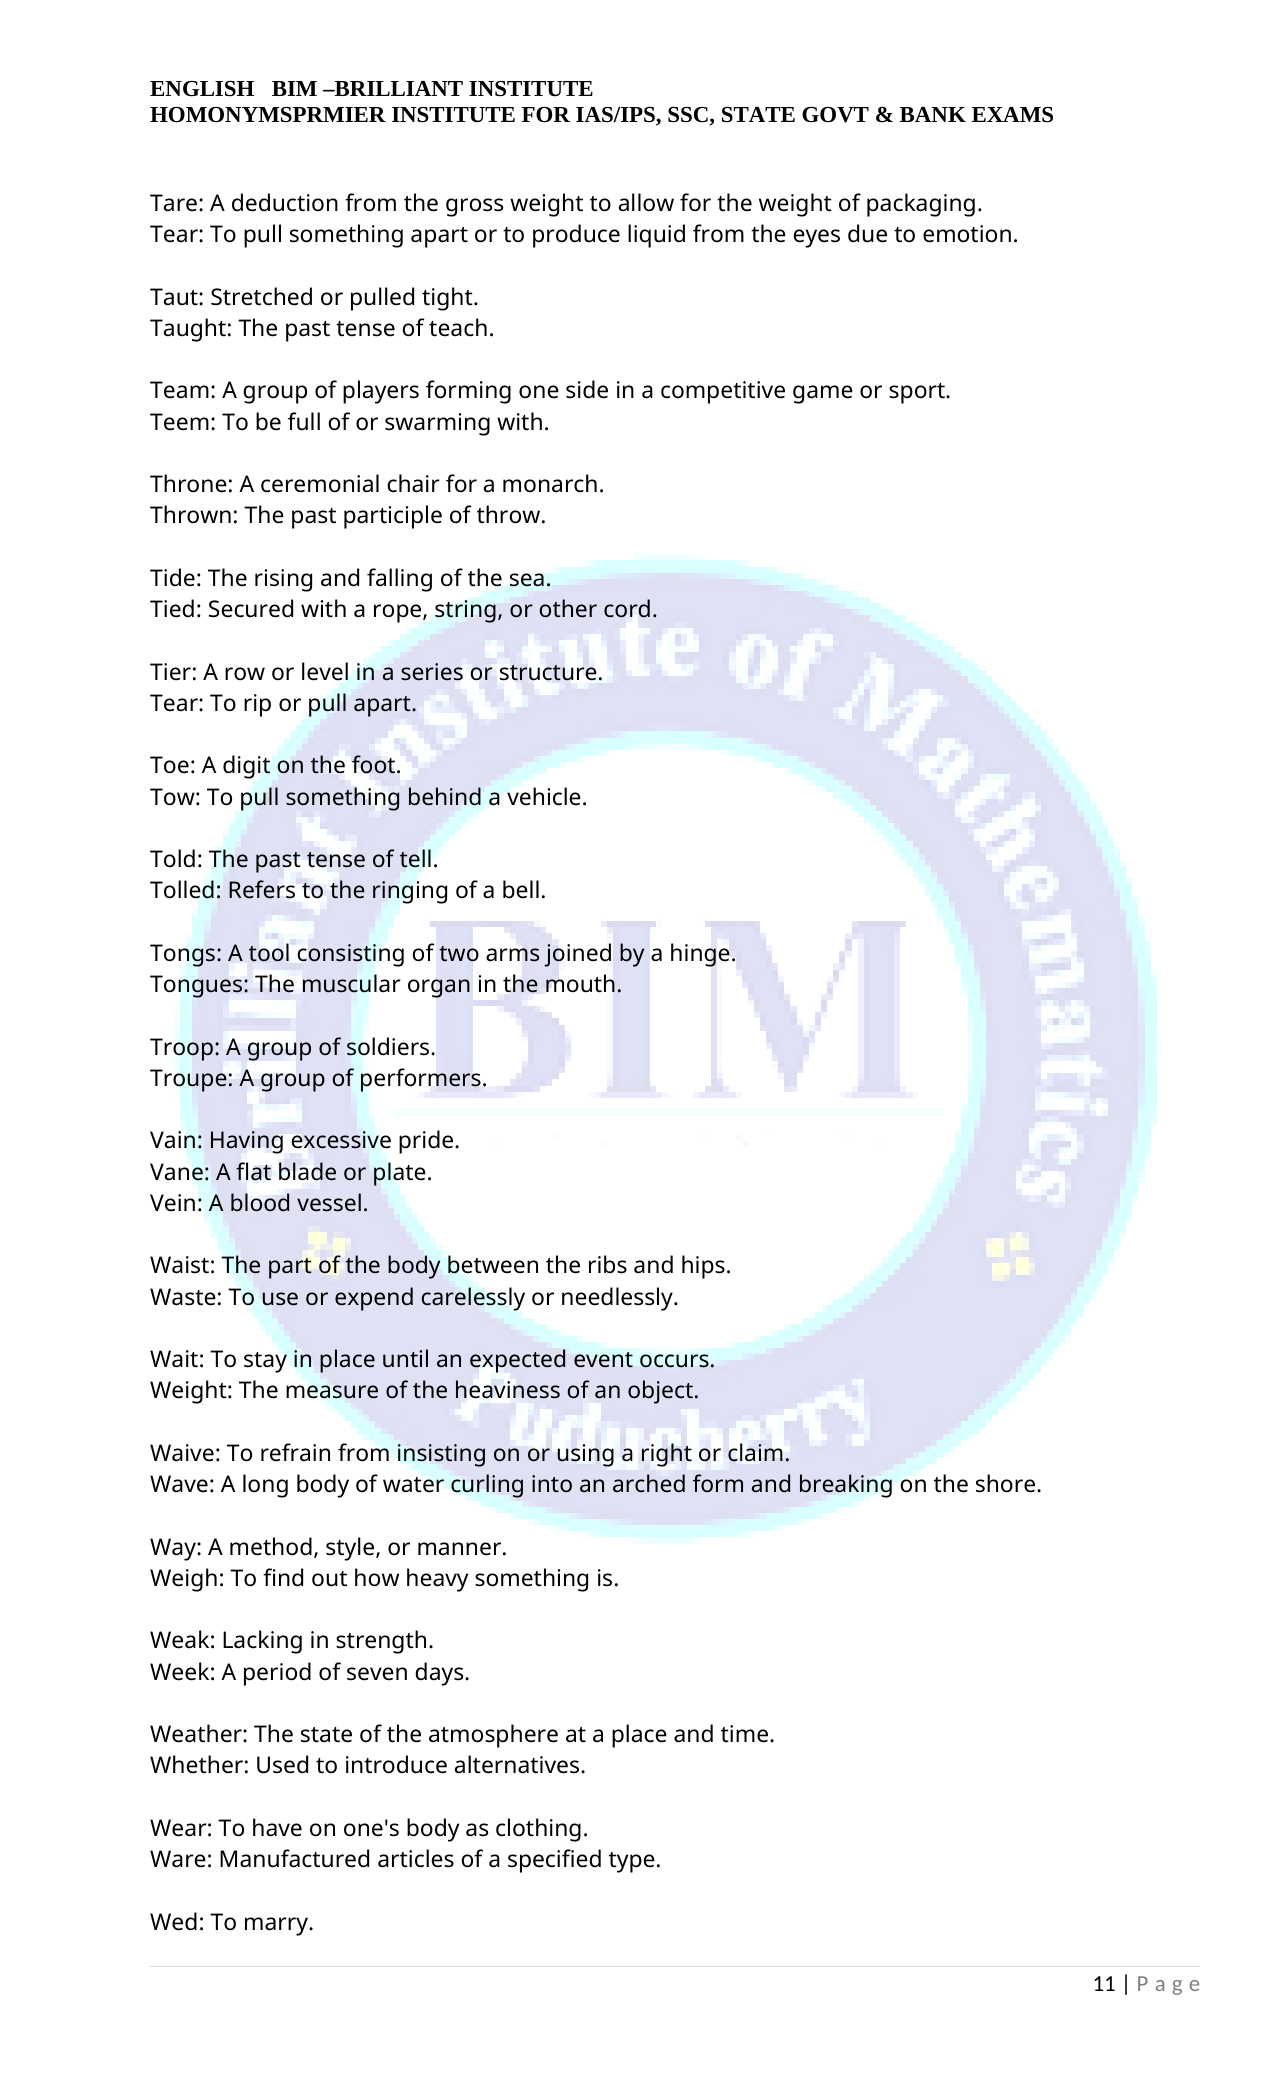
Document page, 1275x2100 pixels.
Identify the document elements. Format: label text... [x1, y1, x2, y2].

text Waive: To refrain from insisting on or using a right or claim. [150, 1437, 1200, 1468]
text Wed: To marry. [150, 1906, 1200, 1937]
text Wait: To stay in place until an expected event occurs. [150, 1343, 1200, 1374]
text Throne: A ceremonial chair for a monarch. [150, 468, 1200, 499]
text Tier: A row or level in a series or structure. [150, 656, 1200, 687]
text Tow: To pull something behind a vehicle. [150, 781, 1200, 812]
text Vain: Having excessive pride. [150, 1124, 1200, 1156]
text Taught: The past tense of teach. [150, 312, 1200, 343]
text Teem: To be full of or swarming with. [150, 406, 1200, 437]
text Tear: To rip or pull apart. [150, 687, 1200, 718]
text Tide: The rising and falling of the sea. [150, 562, 1200, 593]
text Vein: A blood vessel. [150, 1187, 1200, 1218]
text Vane: A flat blade or plate. [150, 1156, 1200, 1187]
text Troupe: A group of performers. [150, 1062, 1200, 1093]
text Wave: A long body of water curling into an arched form and breaking on the shore. [150, 1468, 1200, 1499]
text Team: A group of players forming one side in a competitive game or sport. [150, 374, 1200, 406]
text Troop: A group of soldiers. [150, 1031, 1200, 1062]
text Thrown: The past participle of throw. [150, 499, 1200, 531]
text Ware: Manufactured articles of a specified type. [150, 1843, 1200, 1874]
text Wear: To have on one's body as clothing. [150, 1812, 1200, 1843]
text Tongues: The muscular organ in the mouth. [150, 968, 1200, 999]
text Weak: Lacking in strength. [150, 1624, 1200, 1656]
text Told: The past tense of tell. [150, 843, 1200, 874]
text Tongs: A tool consisting of two arms joined by a hinge. [150, 937, 1200, 968]
text Toe: A digit on the foot. [150, 749, 1200, 781]
text Tolled: Refers to the ringing of a bell. [150, 874, 1200, 906]
text Weigh: To find out how heavy something is. [150, 1562, 1200, 1593]
text Week: A period of seven days. [150, 1656, 1200, 1687]
text Weight: The measure of the heaviness of an object. [150, 1374, 1200, 1406]
text Way: A method, style, or manner. [150, 1531, 1200, 1562]
text Tare: A deduction from the gross weight to allow for the weight of packaging. [150, 187, 1200, 218]
text Waist: The part of the body between the ribs and hips. [150, 1249, 1200, 1281]
text Tied: Secured with a rope, string, or other cord. [150, 593, 1200, 624]
text Whether: Used to introduce alternatives. [150, 1749, 1200, 1781]
text Taut: Stretched or pulled tight. [150, 281, 1200, 312]
text Weather: The state of the atmosphere at a place and time. [150, 1718, 1200, 1749]
text Waste: To use or expend carelessly or needlessly. [150, 1281, 1200, 1312]
text Tear: To pull something apart or to produce liquid from the eyes due to emotion. [150, 218, 1200, 249]
